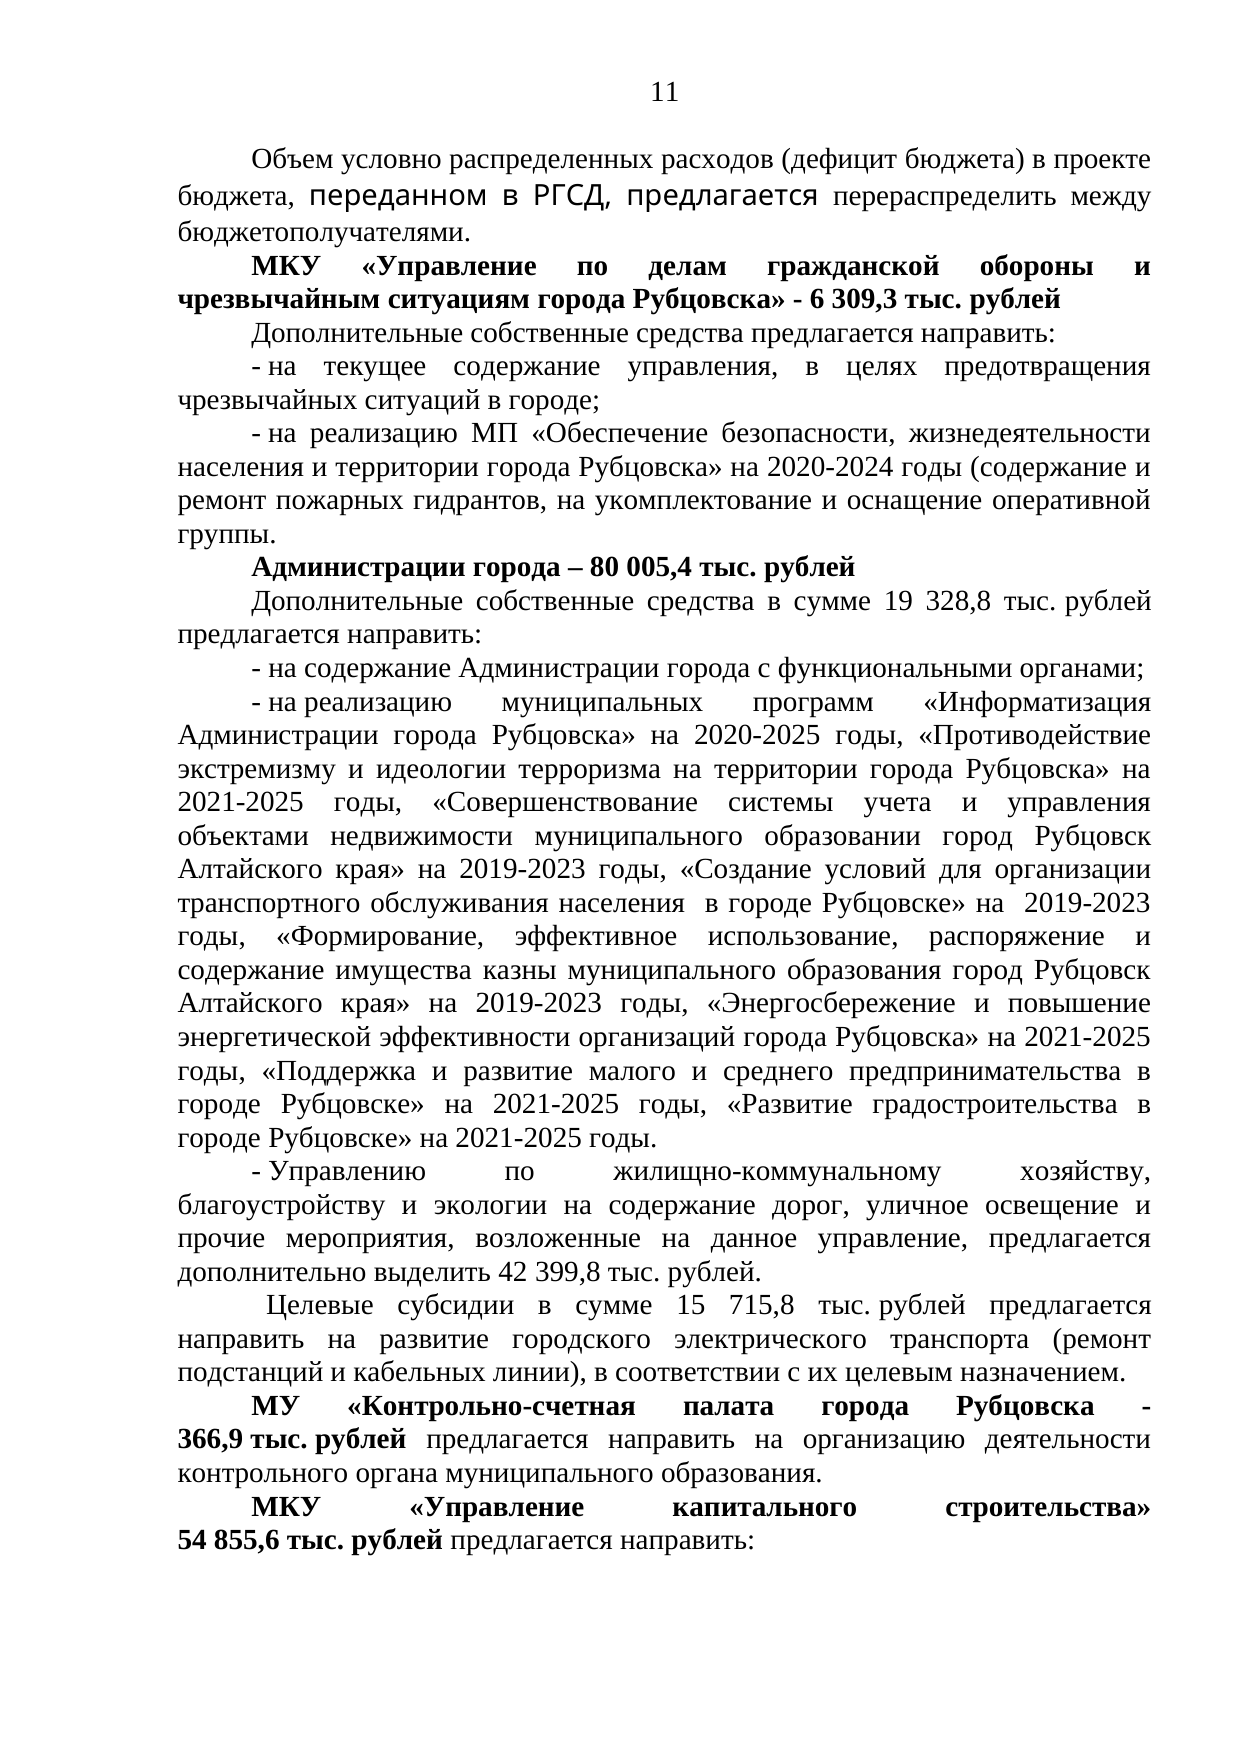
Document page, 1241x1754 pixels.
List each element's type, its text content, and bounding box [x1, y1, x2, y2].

text МУ «Контрольно-счетная палата города Рубцовска - 366,9 тыс. рублей предлагается направить на организацию деятельности контрольного органа муниципального образования. [177, 1388, 1152, 1489]
text - на реализацию муниципальных программ «Информатизация Администрации города Рубцовска» на 2020-2025 годы, «Противодействие экстремизму и идеологии терроризма на территории города Рубцовска» на 2021-2025 годы, «Совершенствование системы учета и управления объектами недвижимости муниципального образовании город Рубцовск Алтайского края» на 2019-2023 годы, «Создание условий для организации транспортного обслуживания населения в городе Рубцовске» на 2019-2023 годы, «Формирование, эффективное использование, распоряжение и содержание имущества казны муниципального образования город Рубцовск Алтайского края» на 2019-2023 годы, «Энергосбережение и повышение энергетической эффективности организаций города Рубцовска» на 2021-2025 годы, «Поддержка и развитие малого и среднего предпринимательства в городе Рубцовске» на 2021-2025 годы, «Развитие градостроительства в городе Рубцовске» на 2021-2025 годы. [177, 684, 1152, 1153]
text Администрации города – 80 005,4 тыс. рублей [177, 549, 1152, 583]
text - Управлению по жилищно-коммунальному хозяйству, благоустройству и экологии на содержание дорог, уличное освещение и прочие мероприятия, возложенные на данное управление, предлагается дополнительно выделить 42 399,8 тыс. рублей. [177, 1153, 1152, 1287]
text Целевые субсидии в сумме 15 715,8 тыс. рублей предлагается направить на развитие городского электрического транспорта (ремонт подстанций и кабельных линии), в соответствии с их целевым назначением. [177, 1287, 1152, 1388]
text Объем условно распределенных расходов (дефицит бюджета) в проекте бюджета, переданном в РГСД, предлагается перераспределить между бюджетополучателями. [177, 141, 1152, 248]
text - на содержание Администрации города с функциональными органами; [177, 650, 1152, 684]
text МКУ «Управление по делам гражданской обороны и чрезвычайным ситуациям города Рубцовска» - 6 309,3 тыс. рублей [177, 248, 1152, 315]
text Дополнительные собственные средства в сумме 19 328,8 тыс. рублей предлагается направить: [177, 583, 1152, 650]
text Дополнительные собственные средства предлагается направить: [177, 315, 1152, 348]
text МКУ «Управление капитального строительства» 54 855,6 тыс. рублей предлагается направить: [177, 1489, 1152, 1556]
text - на реализацию МП «Обеспечение безопасности, жизнедеятельности населения и территории города Рубцовска» на 2020-2024 годы (содержание и ремонт пожарных гидрантов, на укомплектование и оснащение оперативной группы. [177, 415, 1152, 549]
text - на текущее содержание управления, в целях предотвращения чрезвычайных ситуаций в городе; [177, 348, 1152, 415]
